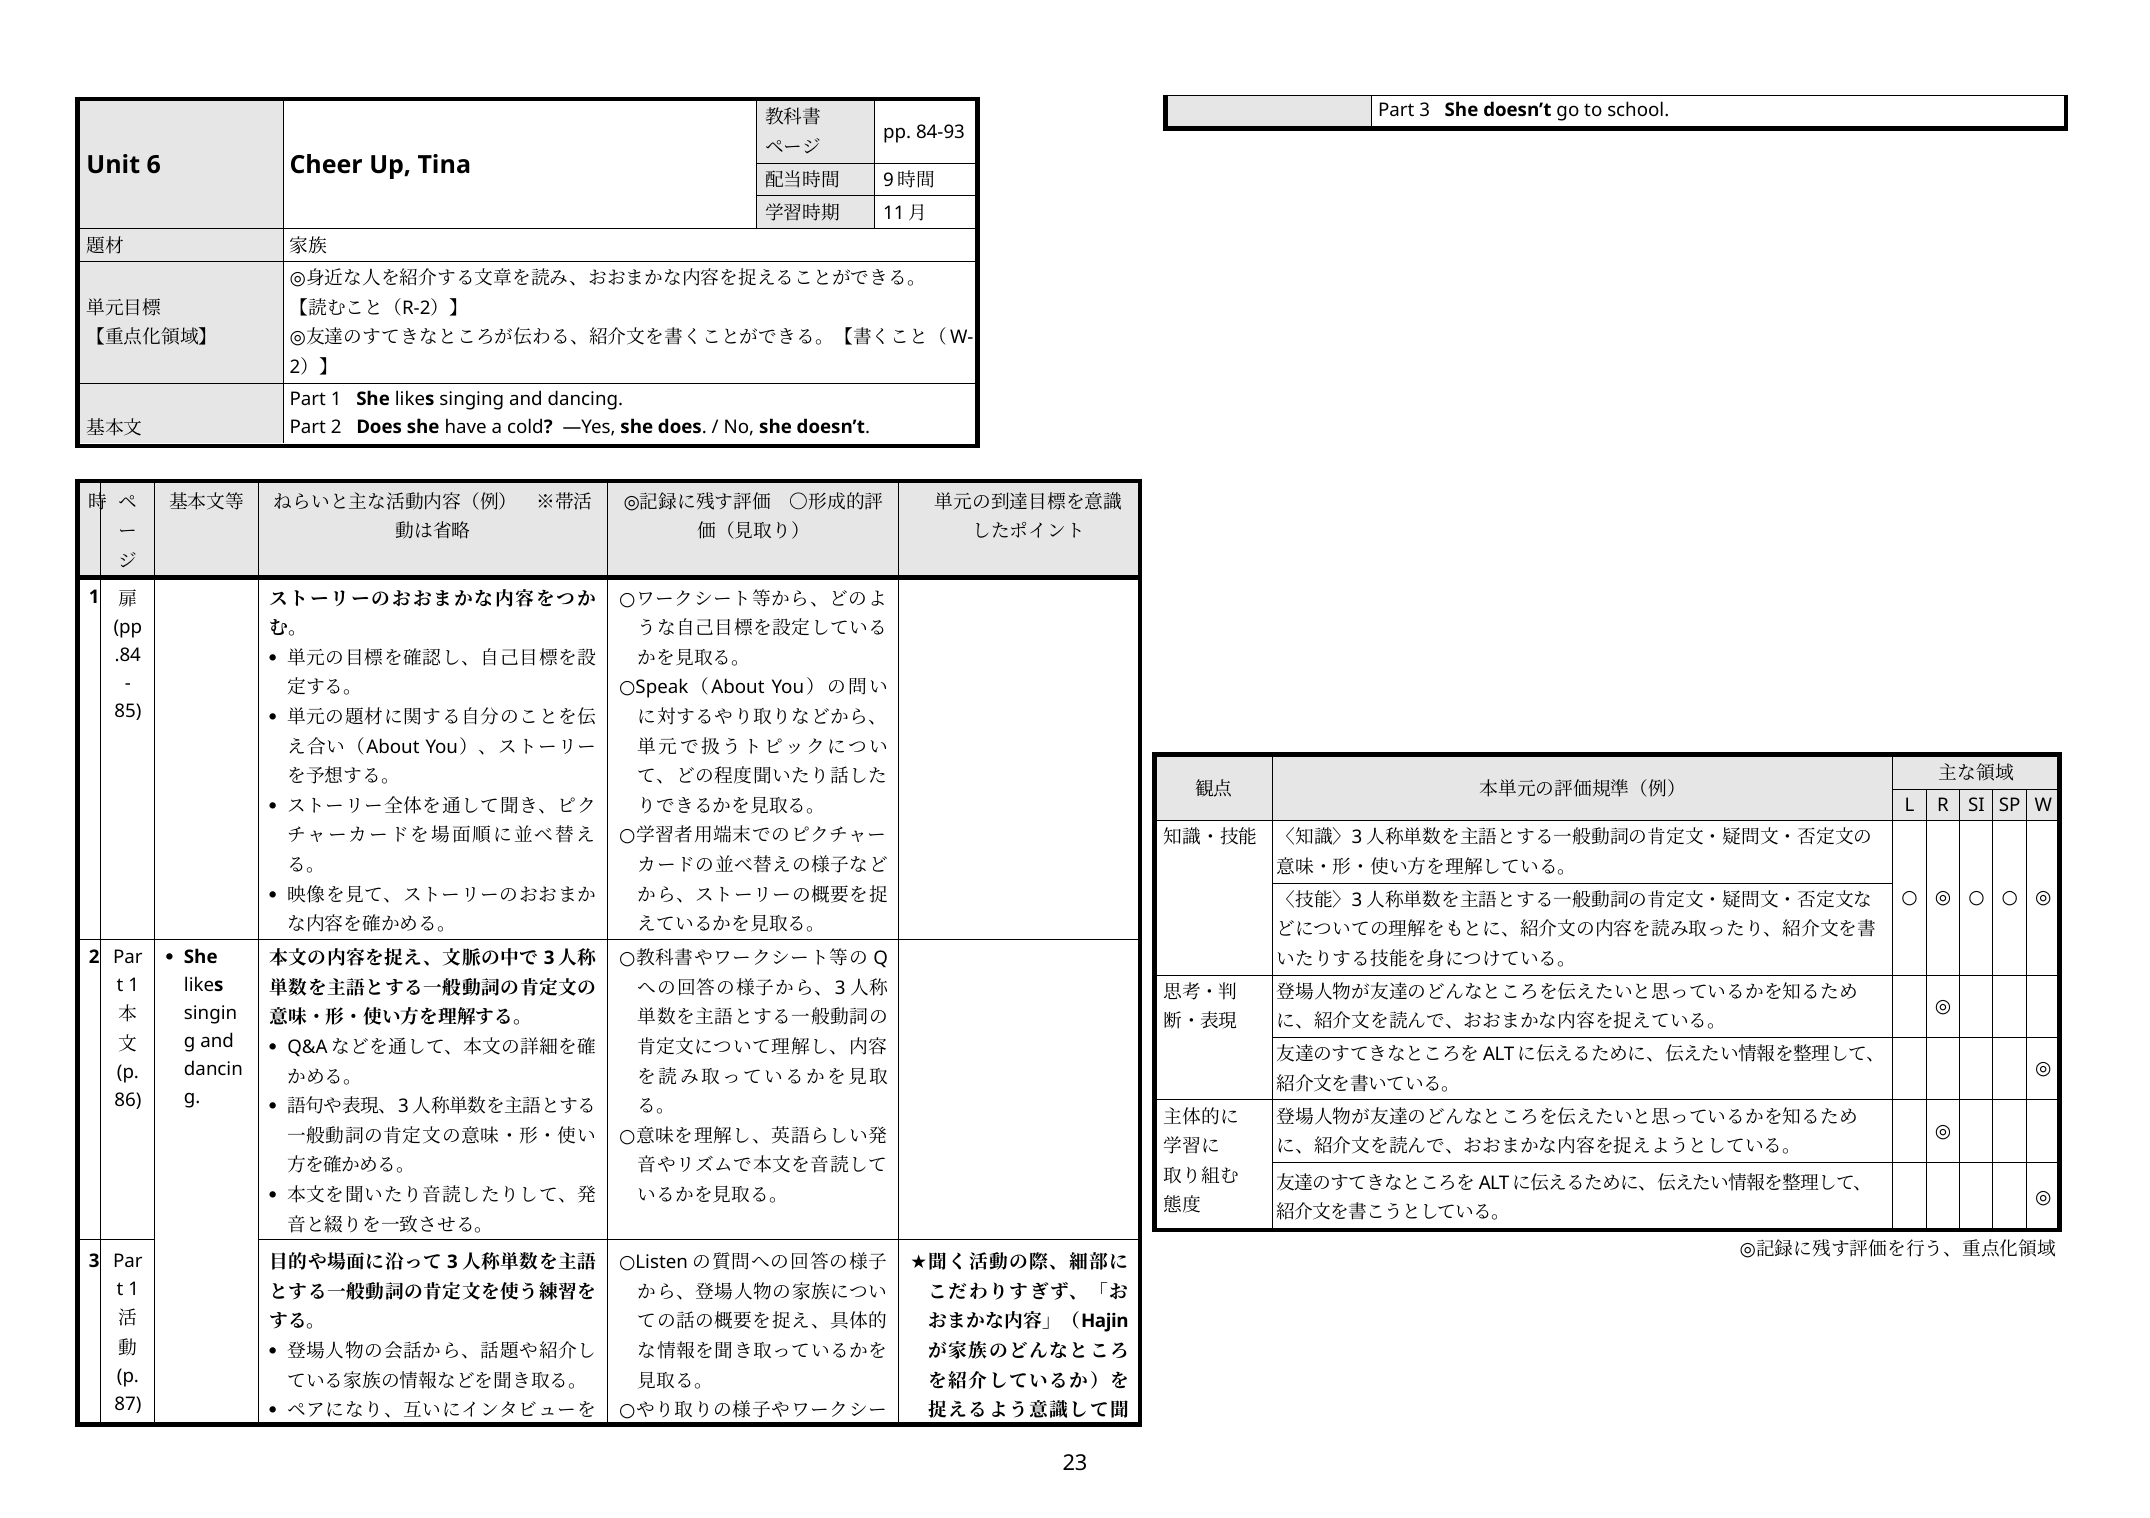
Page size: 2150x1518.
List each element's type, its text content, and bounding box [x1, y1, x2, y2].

table_header 基本文等 [155, 483, 258, 575]
table_cell [1927, 1038, 1959, 1099]
table_header ページ [101, 483, 154, 575]
table_cell SI [1960, 790, 1992, 820]
table_cell 扉 (pp.84- 85) [101, 580, 154, 938]
table_cell ◎身近な人を紹介する文章を読み、おおまかな内容を捉えることができる。 【読むこと（R-2）】 ◎友達のすてきなところが伝わる、紹介文を書くことができる。【書くこと（W-2）】 [284, 262, 975, 383]
table_cell [1960, 1163, 1992, 1228]
table_cell [1893, 976, 1926, 1037]
table_cell 9時間 [875, 164, 975, 195]
table_cell ◎ [2027, 821, 2057, 974]
table_header 教科書 ページ [757, 101, 874, 163]
table_cell 基本文 [80, 384, 283, 443]
table_cell ◎ [1927, 821, 1959, 974]
table_cell 知識・技能 [1157, 821, 1272, 974]
table_header 主な領域 [1893, 757, 2057, 789]
table_cell W [2027, 790, 2057, 820]
table_cell 登場人物が友達のどんなところを伝えたいと思っているかを知るために、紹介文を読んで、おおまかな内容を捉えようとしている。 [1273, 1100, 1892, 1162]
table_cell ○Listenの質問への回答の様子から、登場人物の家族についての話の概要を捉え、具体的な情報を聞き取っているかを見取る。 ○やり取りの様子やワークシートから、3人称単数を主語とする一般動詞の肯定文などを用いて、互いにインタビューし合って情報を集め、知ったことを話している／書いているかを見取る。 [608, 1240, 898, 1422]
table_cell 友達のすてきなところをALTに伝えるために、伝えたい情報を整理して、紹介文を書いている。 [1273, 1038, 1892, 1099]
table_cell ○ [1993, 821, 2026, 974]
table_cell 11月 [875, 196, 975, 228]
table_cell [2027, 976, 2057, 1037]
table_cell ◎ [1927, 1100, 1959, 1162]
table_cell 目的や場面に沿って3人称単数を主語とする一般動詞の肯定文を使う練習をする。 登場人物の会話から、話題や紹介している家族の情報などを聞き取る。 ペアになり、互いにインタビューをし合って情報を集め、新しく知ったことを発表する。 会話の情報を整理して友達を紹介する文章を書く。 [259, 1240, 607, 1422]
table_cell [1893, 1100, 1926, 1162]
table_cell ◎記録に残す評価を行う、重点化領域 [1155, 1232, 2060, 1264]
table_cell 基本文 [1168, 96, 1371, 126]
table_header Unit 6 [80, 101, 283, 228]
table_cell L [1893, 790, 1926, 820]
table_cell ○ワークシート等から、どのような自己目標を設定しているかを見取る。 ○Speak（About You）の問いに対するやり取りなどから、単元で扱うトピックについて、どの程度聞いたり話したりできるかを見取る。 ○学習者用端末でのピクチャーカードの並べ替えの様子などから、ストーリーの概要を捉えているかを見取る。 [608, 580, 898, 938]
table_cell 思考・判断・表現 [1157, 976, 1272, 1099]
table_header pp. 84-93 [875, 101, 975, 163]
table_header ◎記録に残す評価 〇形成的評価（見取り） [608, 483, 898, 575]
table_cell ○ [1893, 821, 1926, 974]
table_cell [1893, 1163, 1926, 1228]
table_cell [1993, 1038, 2026, 1099]
table_header Cheer Up, Tina [284, 101, 756, 228]
table_cell [1993, 976, 2026, 1037]
table_cell [1960, 1100, 1992, 1162]
table_header 時 [80, 483, 100, 575]
table_cell ○教科書やワークシート等のQへの回答の様子から、3人称単数を主語とする一般動詞の肯定文について理解し、内容を読み取っているかを見取る。 ○意味を理解し、英語らしい発音やリズムで本文を音読しているかを見取る。 [608, 940, 898, 1239]
table_cell [2027, 1100, 2057, 1162]
table_cell 題材 [80, 229, 283, 261]
table_cell 〈技能〉3人称単数を主語とする一般動詞の肯定文・疑問文・否定文などについての理解をもとに、紹介文の内容を読み取ったり、紹介文を書いたりする技能を身につけている。 [1273, 884, 1892, 974]
table_cell ○ [1960, 821, 1992, 974]
table_cell [1927, 1163, 1959, 1228]
table_cell R [1927, 790, 1959, 820]
table_cell [899, 940, 1138, 1239]
table_cell 友達のすてきなところをALTに伝えるために、伝えたい情報を整理して、紹介文を書こうとしている。 [1273, 1163, 1892, 1228]
table_cell SP [1993, 790, 2026, 820]
table_cell Part 1 本文 (p. 86) [101, 940, 154, 1239]
table_cell 主体的に 学習に 取り組む 態度 [1157, 1100, 1272, 1228]
table_header ねらいと主な活動内容（例） ※帯活動は省略 [259, 483, 607, 575]
table_cell [1893, 1038, 1926, 1099]
table_cell 学習時期 [757, 196, 874, 228]
table_cell [1960, 1038, 1992, 1099]
table_cell 〈知識〉3人称単数を主語とする一般動詞の肯定文・疑問文・否定文の意味・形・使い方を理解している。 [1273, 821, 1892, 882]
table_cell Part 1 活動 (p. 87) [101, 1240, 154, 1422]
table_cell ストーリーのおおまかな内容をつかむ。 単元の目標を確認し、自己目標を設定する。 単元の題材に関する自分のことを伝え合い（About You）、ストーリーを予想する。 ストーリー全体を通して聞き、ピクチャーカードを場面順に並べ替える。 映像を見て、ストーリーのおおまかな内容を確かめる。 [259, 580, 607, 938]
table_header 観点 [1157, 757, 1272, 820]
table_header 本単元の評価規準（例） [1273, 757, 1892, 820]
table_cell She likes singing and dancing. [155, 940, 258, 1422]
table_cell ◎ [2027, 1163, 2057, 1228]
table_cell ◎ [1927, 976, 1959, 1037]
table_cell 家族 [284, 229, 975, 261]
table_cell Part 1 She likes singing and dancing. Part 2 Does she have a cold? ―Yes, she does. / No, she doesn’t. Part 3 She doesn’t go to school. [284, 384, 975, 443]
table_header 単元の到達目標を意識したポイント [899, 483, 1138, 575]
table_cell 配当時間 [757, 164, 874, 195]
table_cell Part 1 She likes singing and dancing. Part 2 Does she have a cold? ―Yes, she does. / No, she doesn’t. Part 3 She doesn’t go to school. [1372, 96, 2064, 126]
table_cell [899, 580, 1138, 938]
table_cell [155, 580, 258, 938]
table_cell 単元目標 【重点化領域】 [80, 262, 283, 383]
table_cell 本文の内容を捉え、文脈の中で3人称単数を主語とする一般動詞の肯定文の意味・形・使い方を理解する。 Q&Aなどを通して、本文の詳細を確かめる。 語句や表現、3人称単数を主語とする一般動詞の肯定文の意味・形・使い方を確かめる。 本文を聞いたり音読したりして、発音と綴りを一致させる。 [259, 940, 607, 1239]
table_cell [1960, 976, 1992, 1037]
table_cell 2 [80, 940, 100, 1239]
table_cell [1993, 1163, 2026, 1228]
table_cell ◎ [2027, 1038, 2057, 1099]
table_cell 3 [80, 1240, 100, 1422]
table_cell 1 [80, 580, 100, 938]
table_cell [1993, 1100, 2026, 1162]
table_cell 登場人物が友達のどんなところを伝えたいと思っているかを知るために、紹介文を読んで、おおまかな内容を捉えている。 [1273, 976, 1892, 1037]
